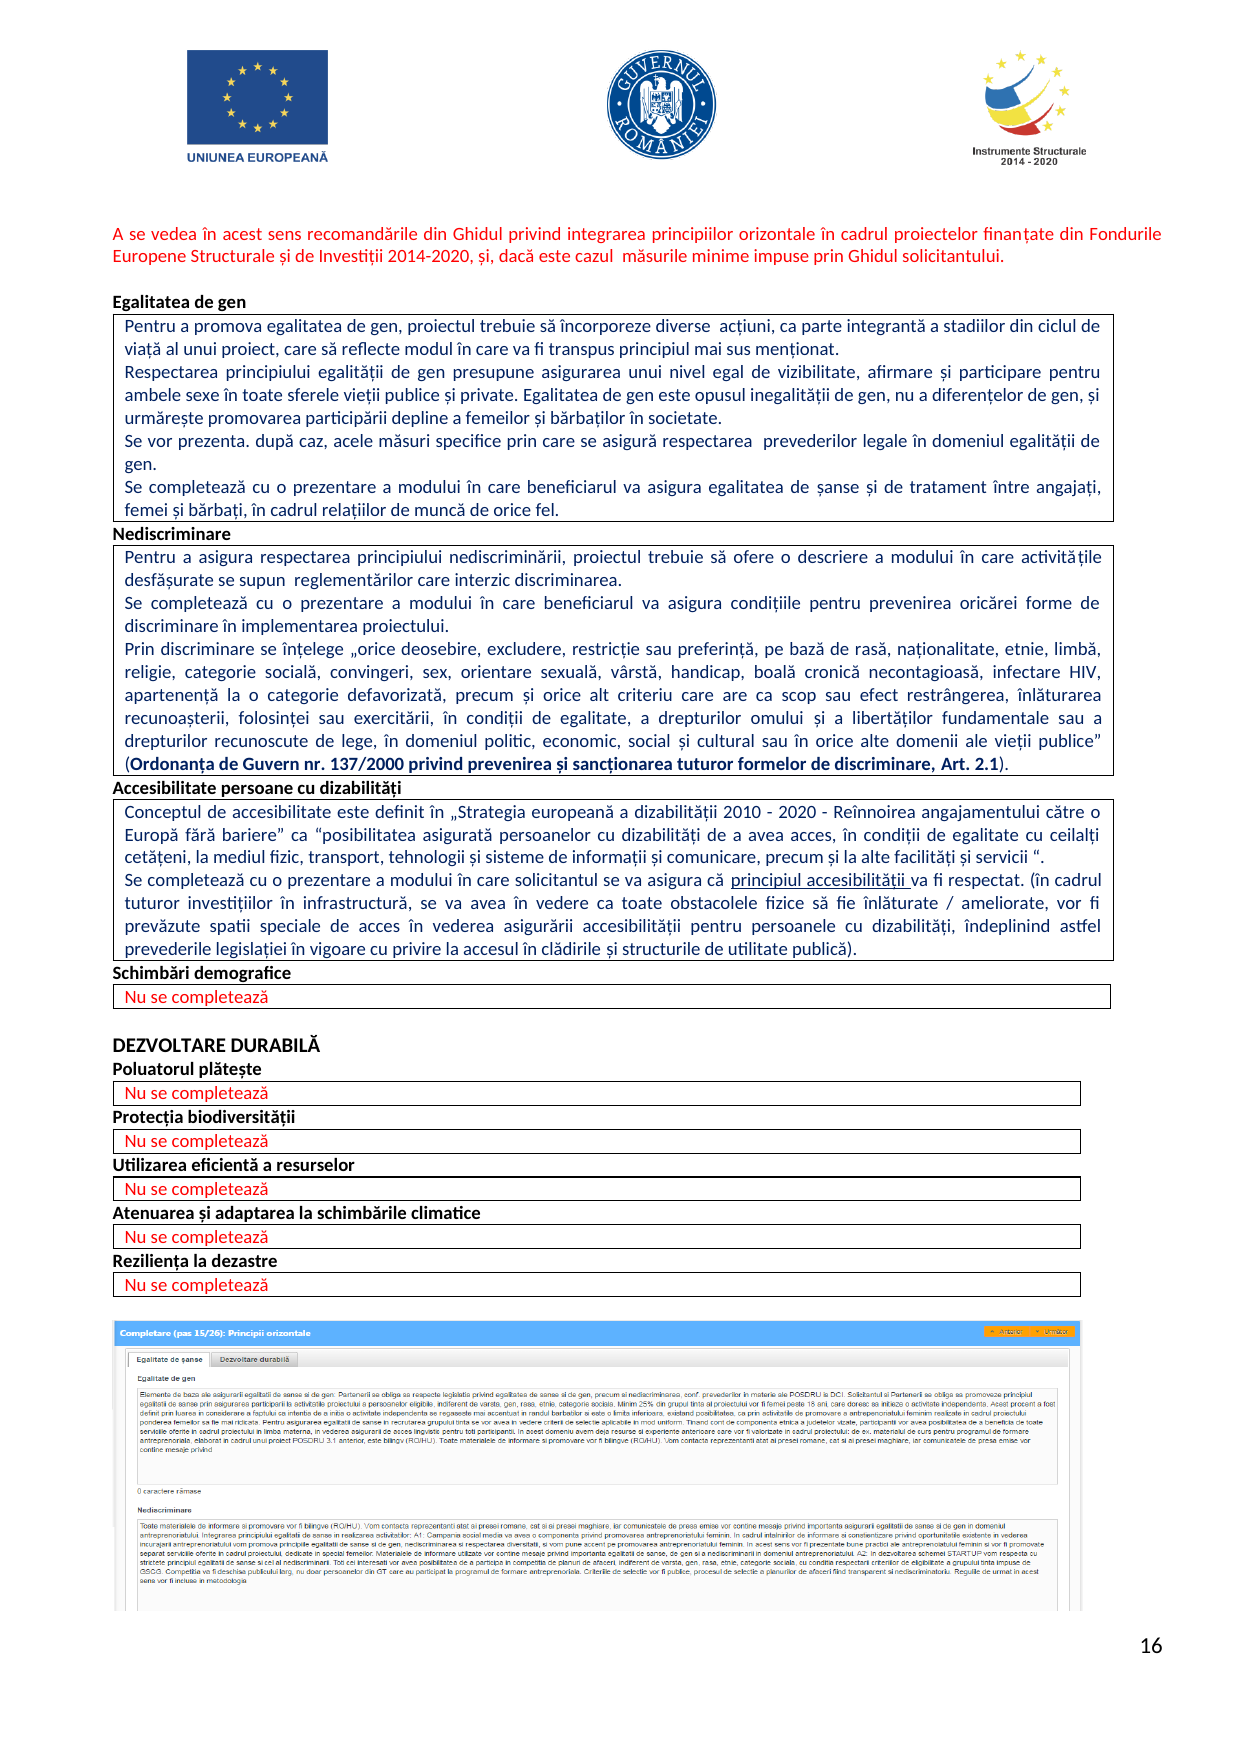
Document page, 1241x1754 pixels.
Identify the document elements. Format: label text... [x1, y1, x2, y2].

picture [973, 50, 1086, 165]
text Nediscriminare [112, 522, 1162, 545]
text DEZVOLTARE DURABILĂ [112, 1032, 1162, 1058]
text Poluatorul plătește [112, 1058, 1162, 1081]
table_header Conceptul de accesibilitate este definit în „Strategia europeană a dizabilității 2010 - 2020 - Reînnoirea angajamentului către o Europă fără bariere” ca “posibilitatea asigurată persoanelor cu dizabilități de a avea acces, în condiții de egalitate cu ceilalți cetățeni, la mediul fizic, transport, tehnologii și sisteme de informații și comunicare, precum și la alte facilități și servicii “. Se completează cu o prezentare a modului în care solicitantul se va asigura că principiul accesibilității va fi respectat. (în cadrul tuturor investițiilor în infrastructură, se va avea în vedere ca toate obstacolele fizice să fie înlăturate / ameliorate, vor fi prevăzute spatii speciale de acces în vederea asigurării accesibilității pentru persoanele cu dizabilități, îndeplinind astfel prevederile legislației în vigoare cu privire la accesul în clădirile şi structurile de utilitate publică). [114, 800, 1113, 960]
table_header Pentru a asigura respectarea principiului nediscriminării, proiectul trebuie să ofere o descriere a modului în care activităţile desfășurate se supun reglementărilor care interzic discriminarea. Se completează cu o prezentare a modului în care beneficiarul va asigura condițiile pentru prevenirea oricărei forme de discriminare în implementarea proiectului. Prin discriminare se înțelege „orice deosebire, excludere, restricție sau preferință, pe bază de rasă, naționalitate, etnie, limbă, religie, categorie socială, convingeri, sex, orientare sexuală, vârstă, handicap, boală cronică necontagioasă, infectare HIV, apartenență la o categorie defavorizată, precum şi orice alt criteriu care are ca scop sau efect restrângerea, înlăturarea recunoașterii, folosinței sau exercitării, în condiții de egalitate, a drepturilor omului şi a libertăților fundamentale sau a drepturilor recunoscute de lege, în domeniul politic, economic, social şi cultural sau în orice alte domenii ale vieții publice” (Ordonanța de Guvern nr. 137/2000 privind prevenirea și sancționarea tuturor formelor de discriminare, Art. 2.1). [114, 546, 1113, 775]
picture [112, 1320, 1083, 1611]
picture [187, 50, 328, 162]
text Utilizarea eficientă a resurselor [112, 1153, 1162, 1176]
text Accesibilitate persoane cu dizabilități [112, 776, 1162, 799]
picture [605, 48, 717, 160]
text Reziliența la dezastre [112, 1249, 1162, 1272]
text Egalitatea de gen [112, 291, 1162, 313]
table_header Nu se completează [114, 1082, 1080, 1104]
text Schimbări demografice [112, 961, 1162, 984]
table_header Nu se completează [114, 1178, 1080, 1200]
text Protecția biodiversității [112, 1106, 1162, 1128]
table_header Pentru a promova egalitatea de gen, proiectul trebuie să încorporeze diverse acțiuni, ca parte integrantă a stadiilor din ciclul de viață al unui proiect, care să reflecte modul în care va fi transpus principiul mai sus menționat. Respectarea principiului egalității de gen presupune asigurarea unui nivel egal de vizibilitate, afirmare și participare pentru ambele sexe în toate sferele vieții publice și private. Egalitatea de gen este opusul inegalității de gen, nu a diferențelor de gen, și urmărește promovarea participării depline a femeilor și bărbaților în societate. Se vor prezenta. după caz, acele măsuri specifice prin care se asigură respectarea prevederilor legale în domeniul egalității de gen. Se completează cu o prezentare a modului în care beneficiarul va asigura egalitatea de şanse şi de tratament între angajați, femei şi bărbați, în cadrul relațiilor de muncă de orice fel. [114, 315, 1113, 521]
table_header Nu se completează [114, 1273, 1080, 1296]
table_header Nu se completează [114, 1130, 1080, 1152]
text Atenuarea și adaptarea la schimbările climatice [112, 1201, 1162, 1224]
table_header Nu se completează [114, 985, 1110, 1008]
text A se vedea în acest sens recomandările din Ghidul privind integrarea principiilor orizontale în cadrul proiectelor finanţate din Fondurile Europene Structurale şi de Investiții 2014-2020, și, dacă este cazul măsurile minime impuse prin Ghidul solicitantului. [112, 222, 1162, 268]
table_header Nu se completează [114, 1225, 1080, 1248]
